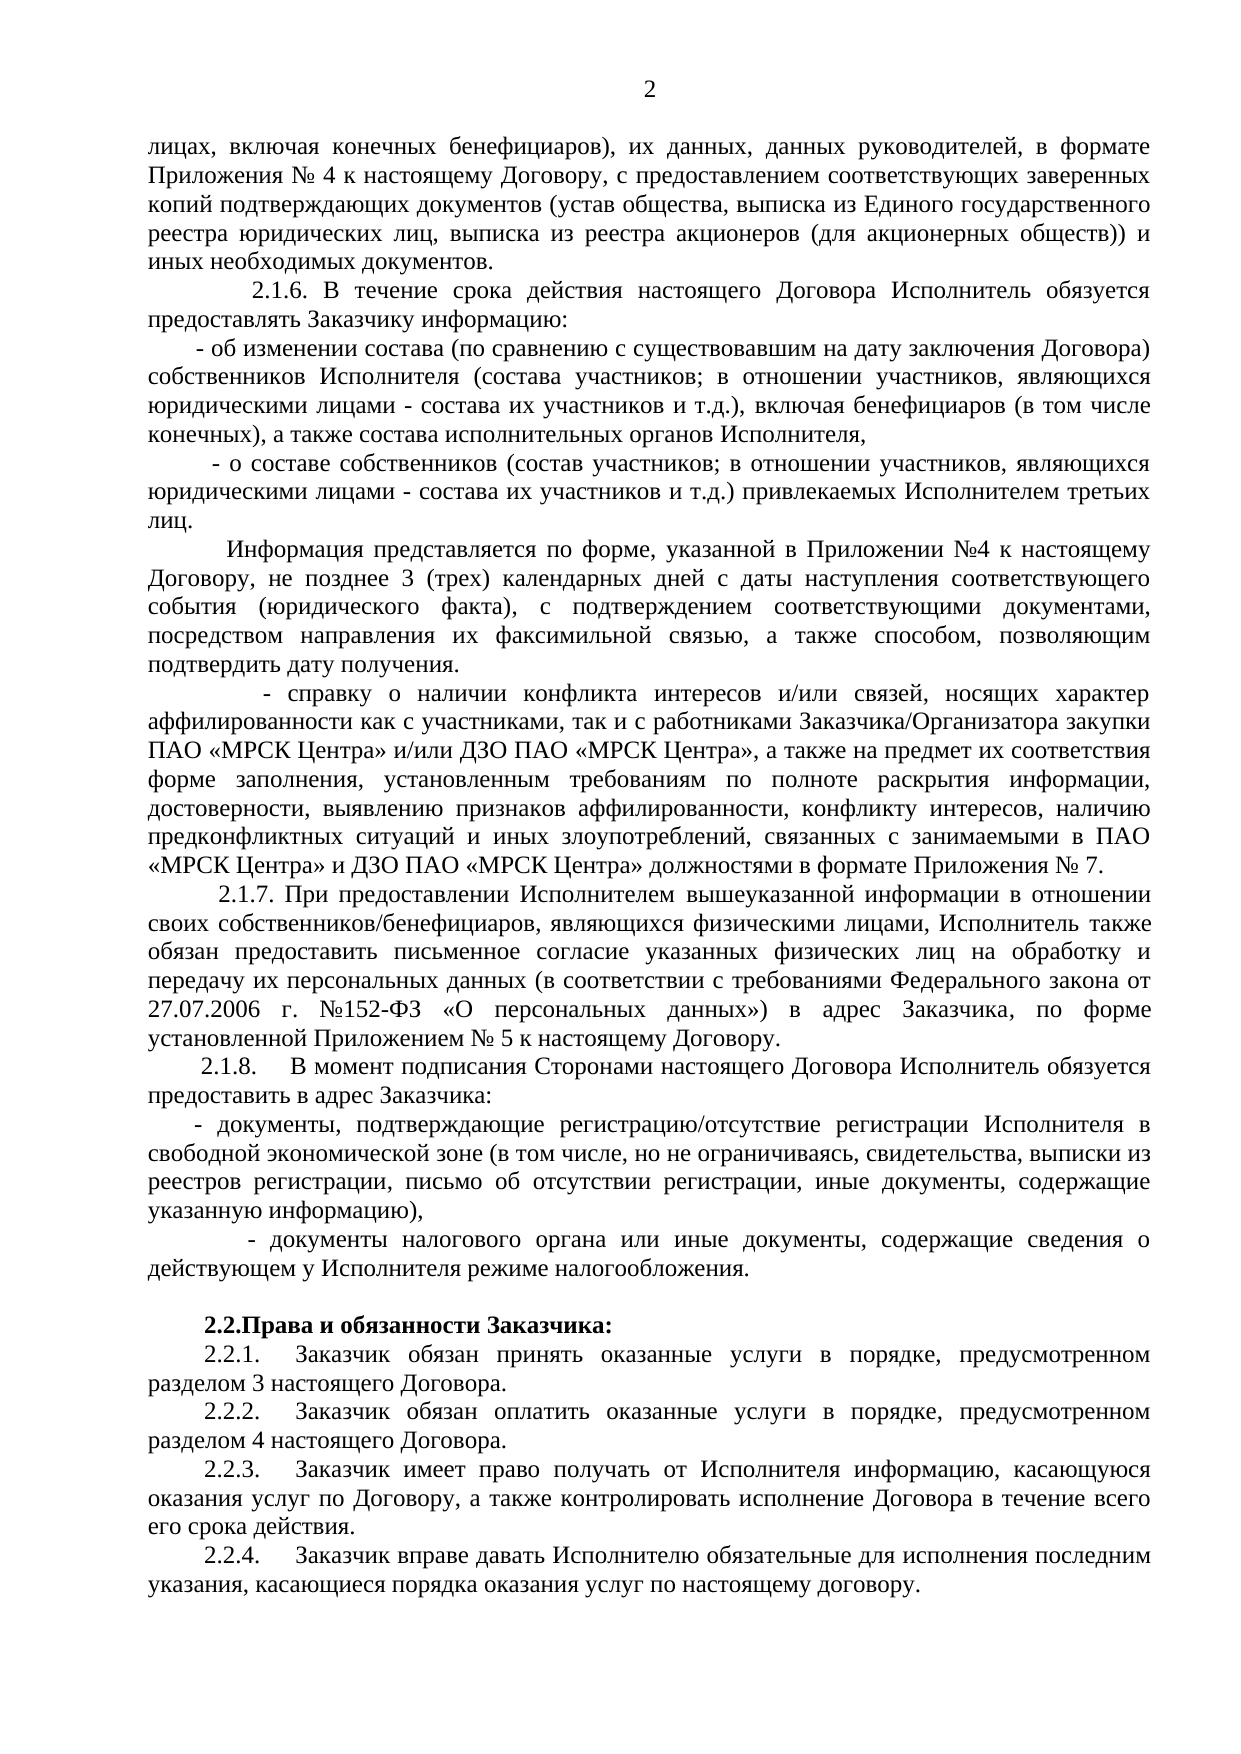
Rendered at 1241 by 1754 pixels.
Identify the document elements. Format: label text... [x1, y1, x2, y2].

list Заказчик обязан принять оказанные услуги в порядке, предусмотренном разделом 3 настоящего Договора. [148, 1339, 1152, 1396]
text 2.1.8. В момент подписания Сторонами настоящего Договора Исполнитель обязуется предоставить в адрес Заказчика: [148, 1051, 1152, 1109]
text - об изменении состава (по сравнению с существовавшим на дату заключения Договора) собственников Исполнителя (состава участников; в отношении участников, являющихся юридическими лицами - состава их участников и т.д.), включая бенефициаров (в том числе конечных), а также состава исполнительных органов Исполнителя, [148, 333, 1152, 448]
text - справку о наличии конфликта интересов и/или связей, носящих характер аффилированности как с участниками, так и с работниками Заказчика/Организатора закупки ПАО «МРСК Центра» и/или ДЗО ПАО «МРСК Центра», а также на предмет их соответствия форме заполнения, установленным требованиям по полноте раскрытия информации, достоверности, выявлению признаков аффилированности, конфликту интересов, наличию предконфликтных ситуаций и иных злоупотреблений, связанных с занимаемыми в ПАО «МРСК Центра» и ДЗО ПАО «МРСК Центра» должностями в формате Приложения № 7. [148, 678, 1152, 879]
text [148, 131, 1152, 275]
list Заказчик имеет право получать от Исполнителя информацию, касающуюся оказания услуг по Договору, а также контролировать исполнение Договора в течение всего его срока действия. [148, 1454, 1152, 1540]
text - документы, подтверждающие регистрацию/отсутствие регистрации Исполнителя в свободной экономической зоне (в том числе, но не ограничиваясь, свидетельства, выписки из реестров регистрации, письмо об отсутствии регистрации, иные документы, содержащие указанную информацию), [148, 1109, 1152, 1224]
text Информация представляется по форме, указанной в Приложении №4 к настоящему Договору, не позднее 3 (трех) календарных дней с даты наступления соответствующего события (юридического факта), с подтверждением соответствующими документами, посредством направления их факсимильной связью, а также способом, позволяющим подтвердить дату получения. [148, 534, 1152, 678]
list Заказчик вправе давать Исполнителю обязательные для исполнения последним указания, касающиеся порядка оказания услуг по настоящему договору. [148, 1540, 1152, 1598]
list Заказчик обязан оплатить оказанные услуги в порядке, предусмотренном разделом 4 настоящего Договора. [148, 1396, 1152, 1454]
text 2.2.Права и обязанности Заказчика: [204, 1310, 1152, 1339]
text - о составе собственников (состав участников; в отношении участников, являющихся юридическими лицами - состава их участников и т.д.) привлекаемых Исполнителем третьих лиц. [148, 448, 1152, 534]
text - документы налогового органа или иные документы, содержащие сведения о действующем у Исполнителя режиме налогообложения. [148, 1224, 1152, 1281]
text 2.1.7. При предоставлении Исполнителем вышеуказанной информации в отношении своих собственников/бенефициаров, являющихся физическими лицами, Исполнитель также обязан предоставить письменное согласие указанных физических лиц на обработку и передачу их персональных данных (в соответствии с требованиями Федерального закона от 27.07.2006 г. №152-ФЗ «О персональных данных») в адрес Заказчика, по форме установленной Приложением № 5 к настоящему Договору. [148, 879, 1152, 1051]
text 2.1.6. В течение срока действия настоящего Договора Исполнитель обязуется предоставлять Заказчику информацию: [148, 275, 1152, 333]
